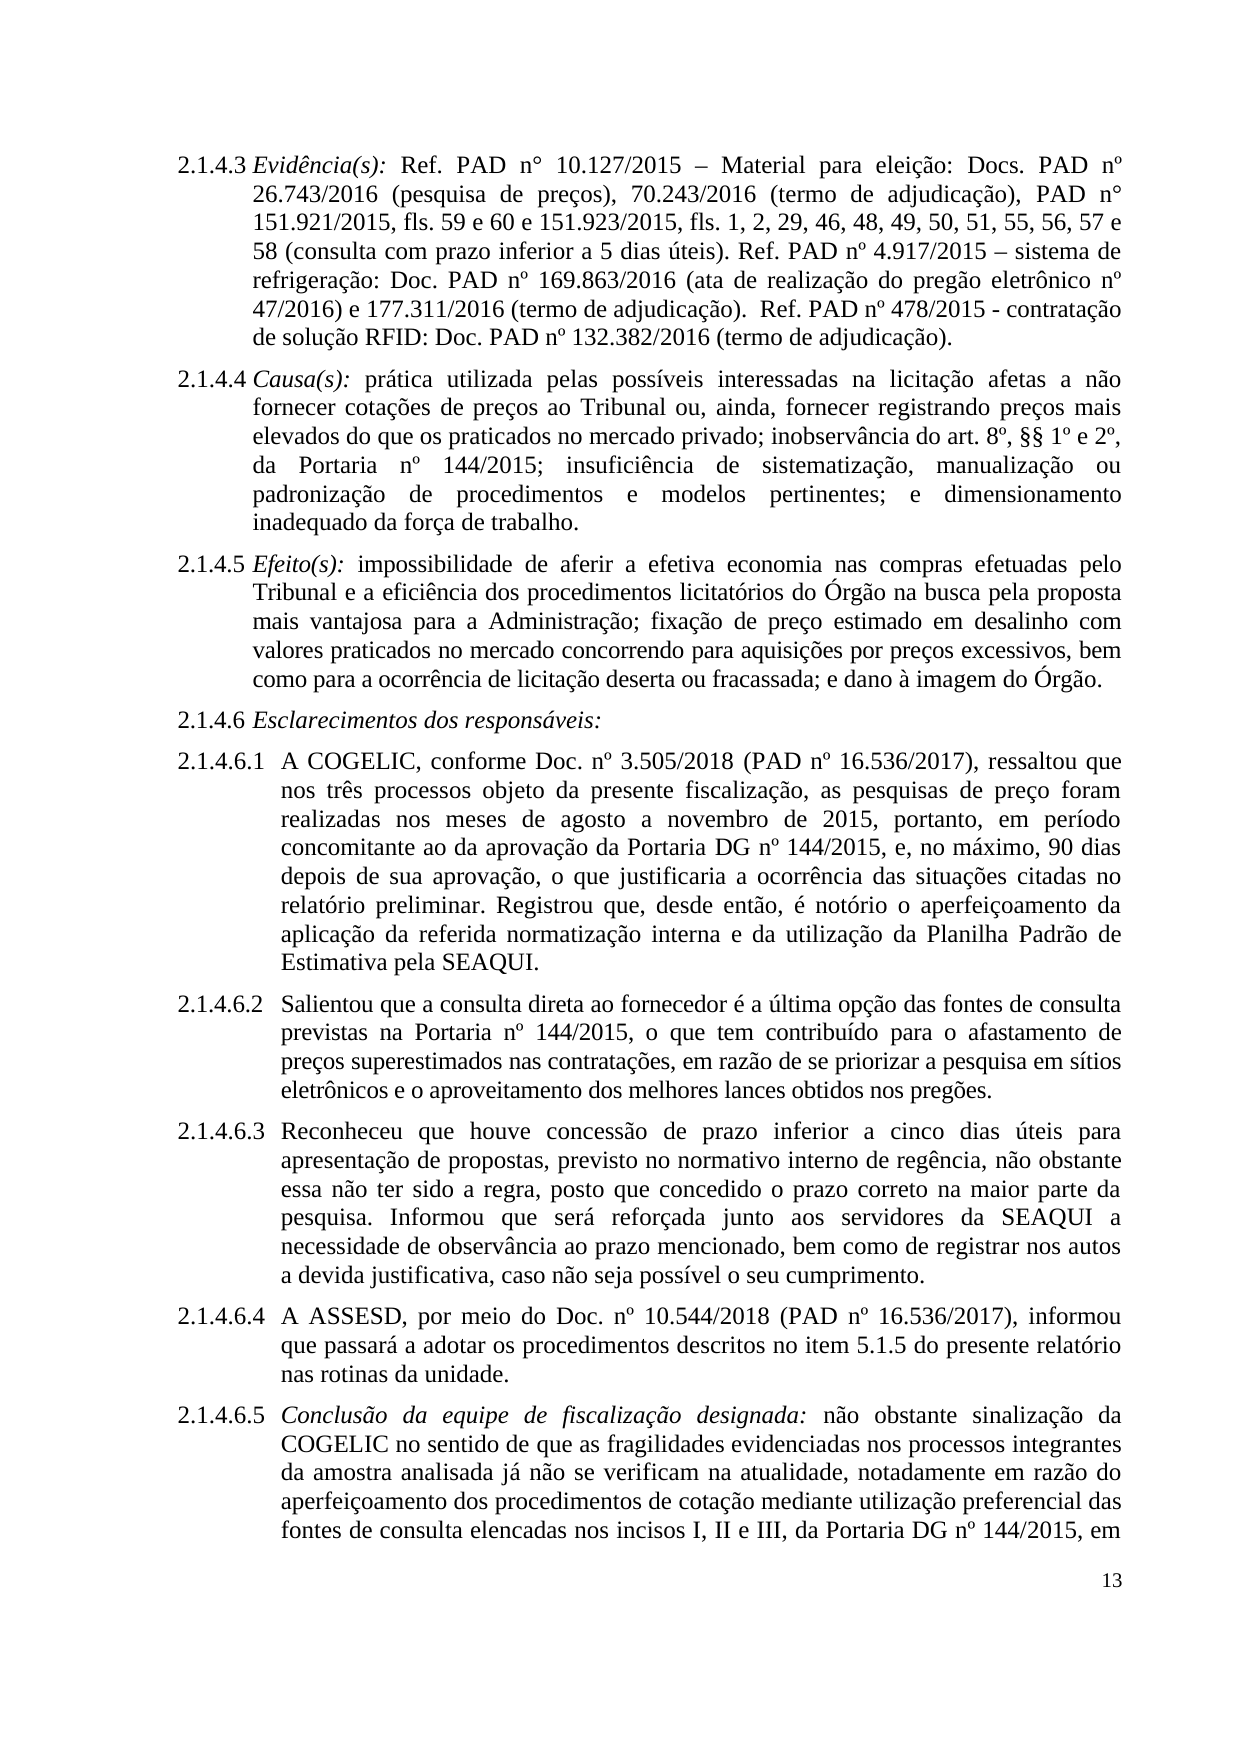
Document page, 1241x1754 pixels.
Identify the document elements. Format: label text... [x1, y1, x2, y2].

list A ASSESD, por meio do Doc. nº 10.544/2018 (PAD nº 16.536/2017), informou que passará a adotar os procedimentos descritos no item 5.1.5 do presente relatório nas rotinas da unidade. [177, 1301, 1122, 1387]
list Salientou que a consulta direta ao fornecedor é a última opção das fontes de consulta previstas na Portaria nº 144/2015, o que tem contribuído para o afastamento de preços superestimados nas contratações, em razão de se priorizar a pesquisa em sítios eletrônicos e o aproveitamento dos melhores lances obtidos nos pregões. [177, 989, 1122, 1104]
list Evidência(s): Ref. PAD n° 10.127/2015 – Material para eleição: Docs. PAD nº 26.743/2016 (pesquisa de preços), 70.243/2016 (termo de adjudicação), PAD n° 151.921/2015, fls. 59 e 60 e 151.923/2015, fls. 1, 2, 29, 46, 48, 49, 50, 51, 55, 56, 57 e 58 (consulta com prazo inferior a 5 dias úteis). Ref. PAD nº 4.917/2015 – sistema de refrigeração: Doc. PAD nº 169.863/2016 (ata de realização do pregão eletrônico nº 47/2016) e 177.311/2016 (termo de adjudicação). Ref. PAD nº 478/2015 - contratação de solução RFID: Doc. PAD nº 132.382/2016 (termo de adjudicação). [177, 150, 1122, 351]
list Esclarecimentos dos responsáveis: [177, 705, 1122, 734]
list A COGELIC, conforme Doc. nº 3.505/2018 (PAD nº 16.536/2017), ressaltou que nos três processos objeto da presente fiscalização, as pesquisas de preço foram realizadas nos meses de agosto a novembro de 2015, portanto, em período concomitante ao da aprovação da Portaria DG nº 144/2015, e, no máximo, 90 dias depois de sua aprovação, o que justificaria a ocorrência das situações citadas no relatório preliminar. Registrou que, desde então, é notório o aperfeiçoamento da aplicação da referida normatização interna e da utilização da Planilha Padrão de Estimativa pela SEAQUI. [177, 746, 1122, 976]
list Efeito(s): impossibilidade de aferir a efetiva economia nas compras efetuadas pelo Tribunal e a eficiência dos procedimentos licitatórios do Órgão na busca pela proposta mais vantajosa para a Administração; fixação de preço estimado em desalinho com valores praticados no mercado concorrendo para aquisições por preços excessivos, bem como para a ocorrência de licitação deserta ou fracassada; e dano à imagem do Órgão. [177, 549, 1122, 692]
list Reconheceu que houve concessão de prazo inferior a cinco dias úteis para apresentação de propostas, previsto no normativo interno de regência, não obstante essa não ter sido a regra, posto que concedido o prazo correto na maior parte da pesquisa. Informou que será reforçada junto aos servidores da SEAQUI a necessidade de observância ao prazo mencionado, bem como de registrar nos autos a devida justificativa, caso não seja possível o seu cumprimento. [177, 1116, 1122, 1289]
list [177, 1400, 1122, 1544]
list Causa(s): prática utilizada pelas possíveis interessadas na licitação afetas a não fornecer cotações de preços ao Tribunal ou, ainda, fornecer registrando preços mais elevados do que os praticados no mercado privado; inobservância do art. 8º, §§ 1º e 2º, da Portaria nº 144/2015; insuficiência de sistematização, manualização ou padronização de procedimentos e modelos pertinentes; e dimensionamento inadequado da força de trabalho. [177, 364, 1122, 536]
